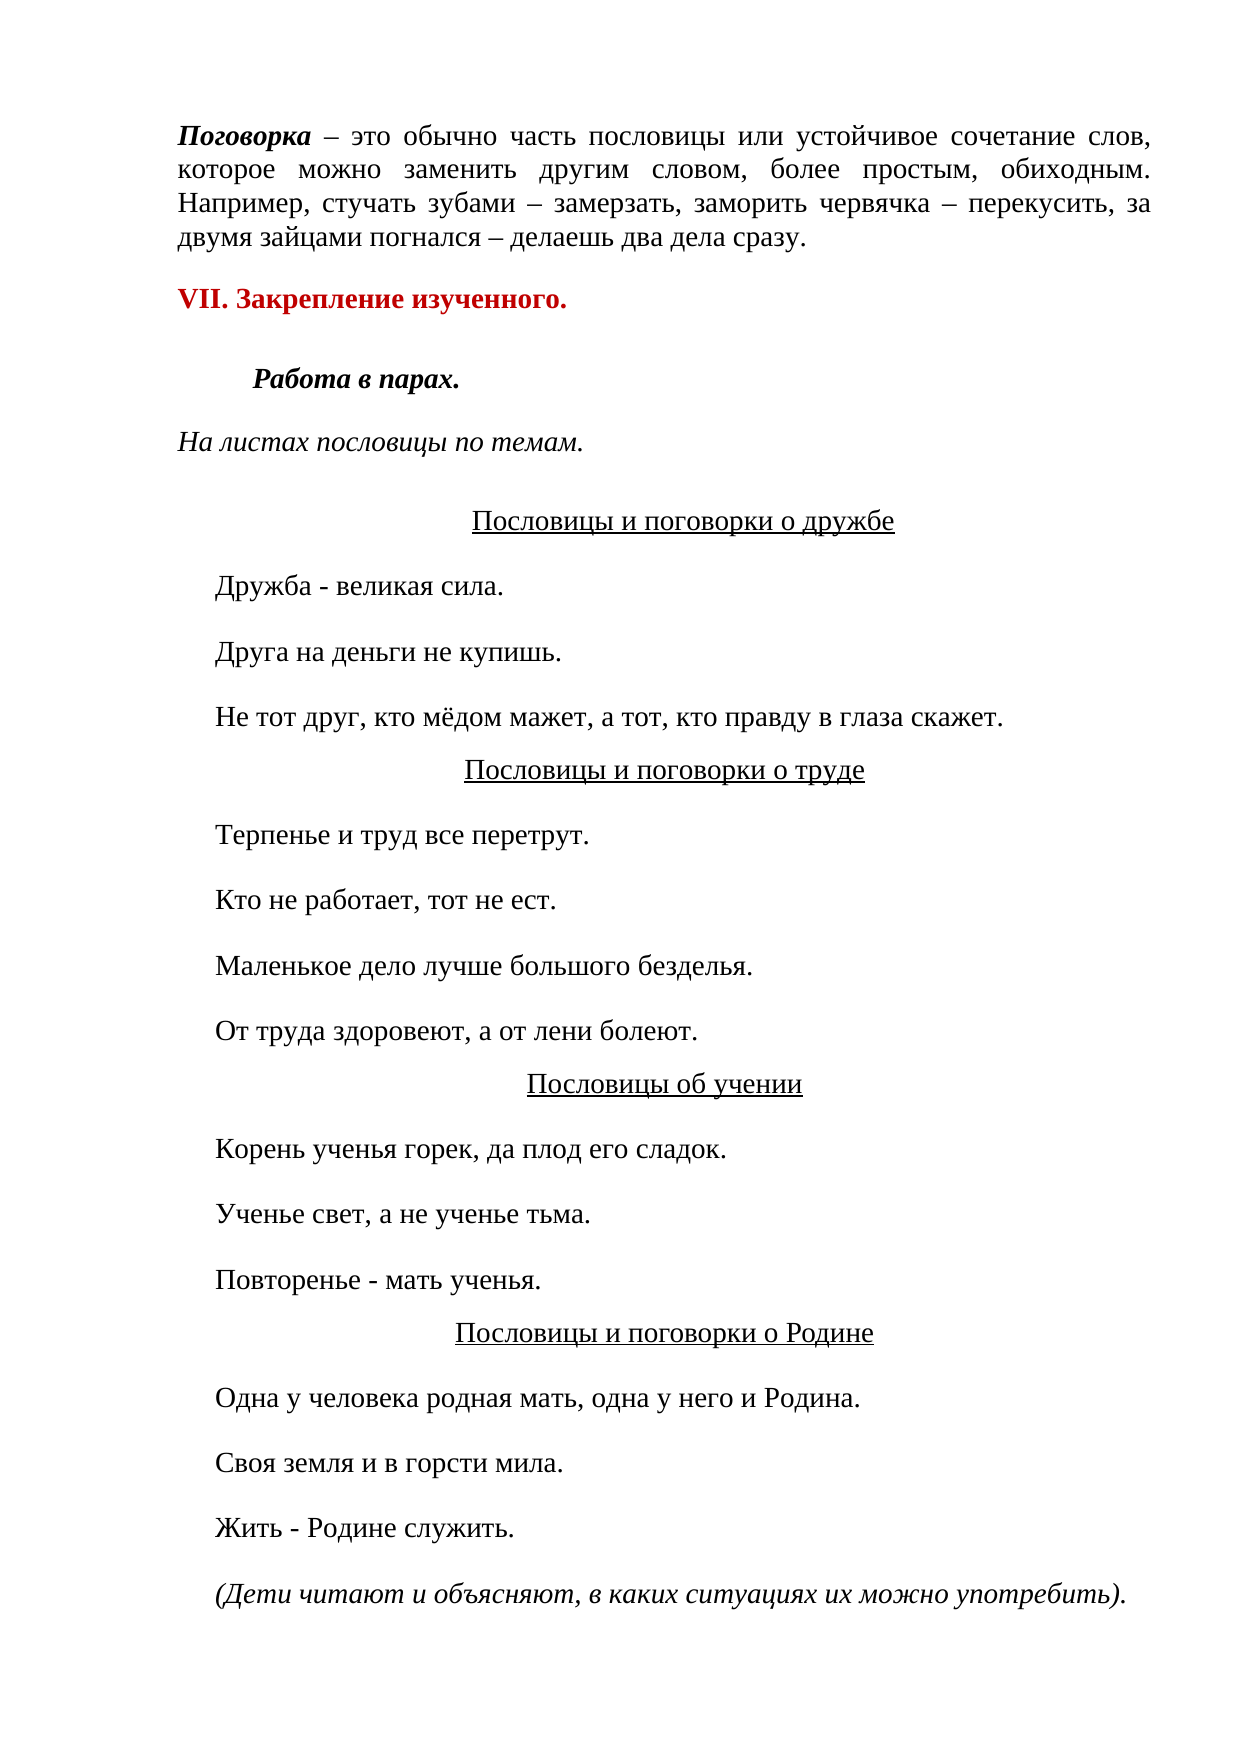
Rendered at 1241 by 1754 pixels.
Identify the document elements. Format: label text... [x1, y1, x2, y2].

text Друга на деньги не купишь. [215, 634, 1152, 667]
text Пословицы и поговорки о Родине [177, 1315, 1152, 1348]
text Маленькое дело лучше большого безделья. [215, 948, 1152, 981]
text От труда здоровеют, а от лени болеют. [215, 1013, 1152, 1047]
text Дружба - великая сила. [215, 568, 1152, 602]
text Жить - Родине служить. [215, 1511, 1152, 1544]
text Пословицы об учении [177, 1066, 1152, 1099]
text (Дети читают и объясняют, в каких ситуациях их можно употребить). [215, 1576, 1152, 1609]
text Поговорка – это обычно часть пословицы или устойчивое сочетание слов, которое можно заменить другим словом, более простым, обиходным. Например, стучать зубами – замерзать, заморить червячка – перекусить, за двумя зайцами погнался – делаешь два дела сразу. [177, 118, 1152, 252]
text На листах пословицы по темам. [177, 424, 1152, 457]
text Своя земля и в горсти мила. [215, 1445, 1152, 1479]
text Корень ученья горек, да плод его сладок. [215, 1131, 1152, 1165]
text Ученье свет, а не ученье тьма. [215, 1197, 1152, 1230]
text Кто не работает, тот не ест. [215, 882, 1152, 916]
text VII. Закрепление изученного. [177, 281, 1152, 315]
text Повторенье - мать ученья. [215, 1262, 1152, 1295]
list Работа в парах. [252, 361, 1152, 394]
text Терпенье и труд все перетрут. [215, 817, 1152, 851]
text Пословицы и поговорки о труде [177, 752, 1152, 785]
text Одна у человека родная мать, одна у него и Родина. [215, 1380, 1152, 1413]
text Пословицы и поговорки о дружбе [215, 503, 1152, 537]
text Не тот друг, кто мёдом мажет, а тот, кто правду в глаза скажет. [215, 699, 1152, 733]
